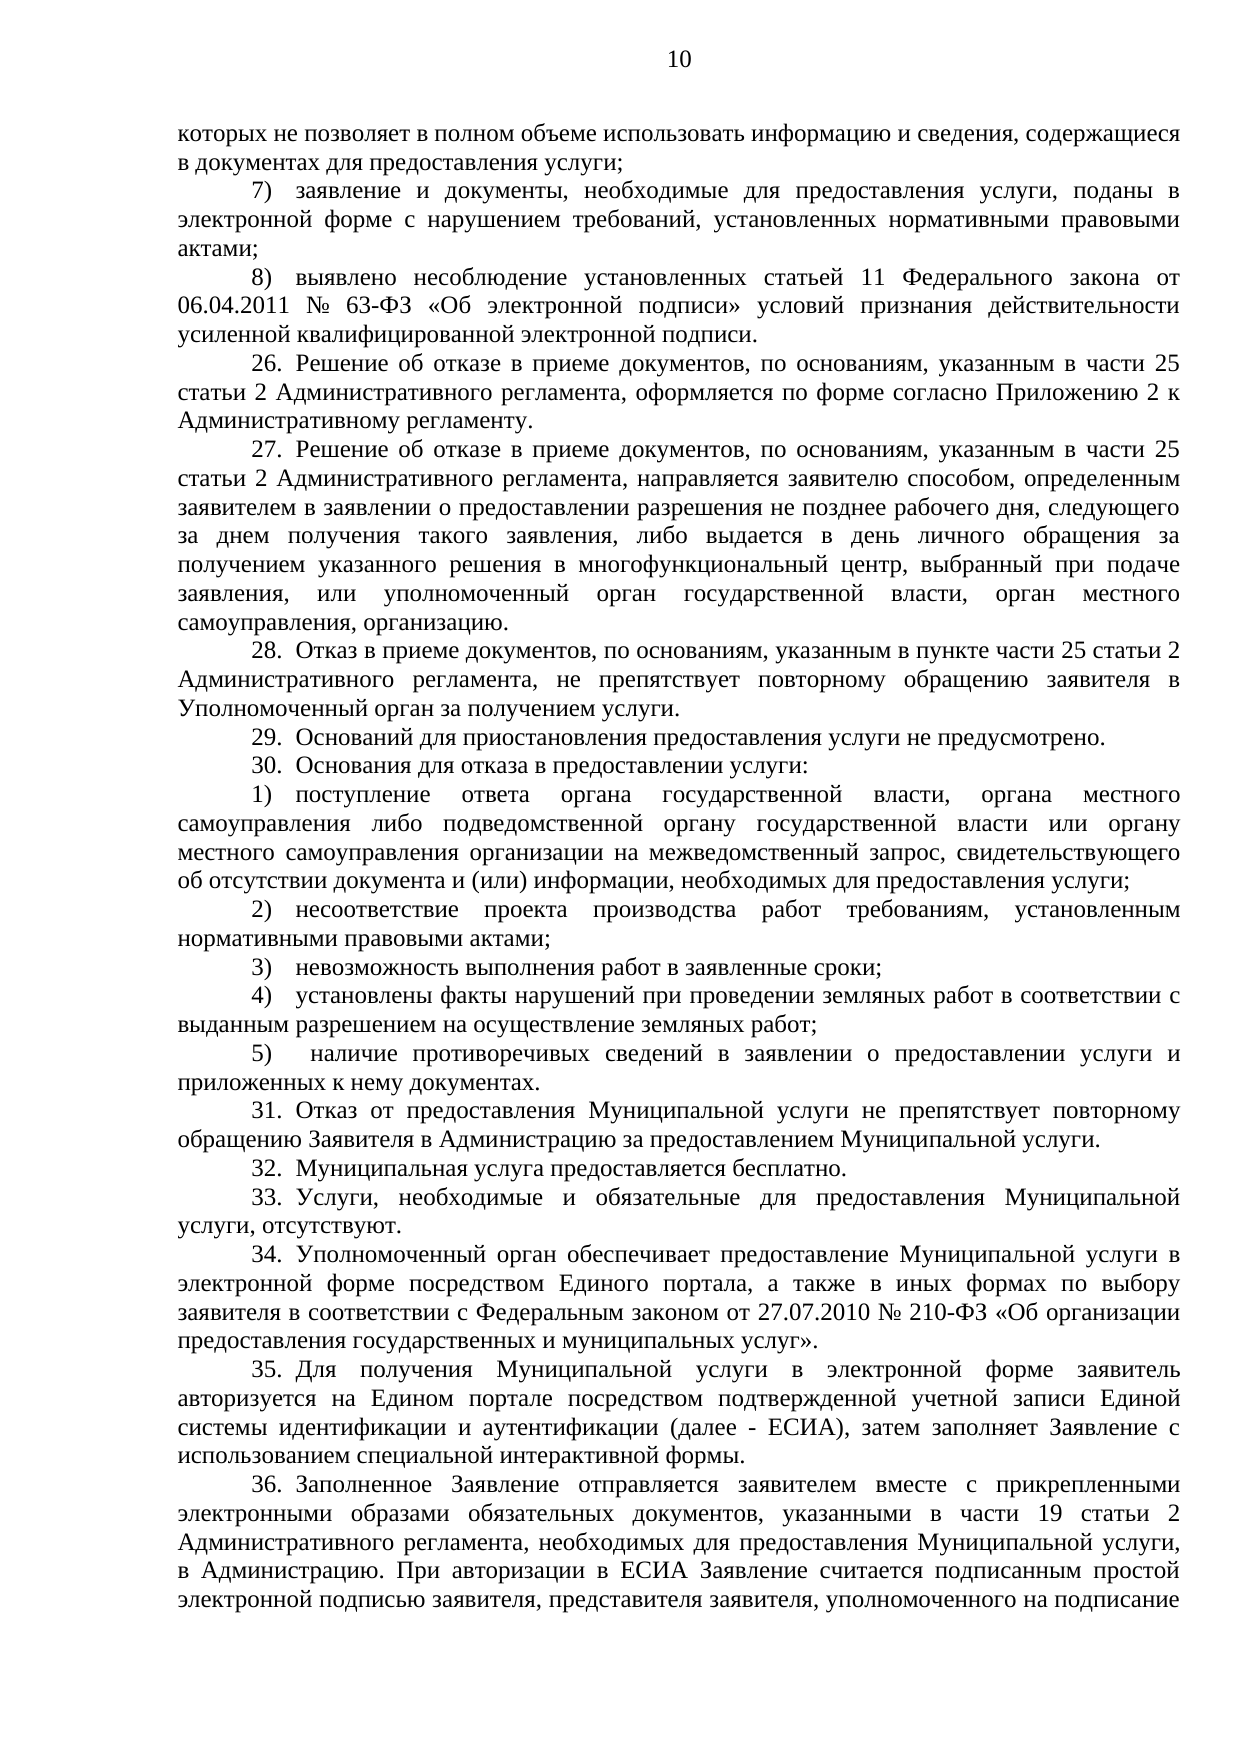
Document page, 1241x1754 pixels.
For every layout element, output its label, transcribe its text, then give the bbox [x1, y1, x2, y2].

text 33. Услуги, необходимые и обязательные для предоставления Муниципальной услуги, отсутствуют. [177, 1182, 1181, 1239]
text 5) наличие противоречивых сведений в заявлении о предоставлении услуги и приложенных к нему документах. [177, 1038, 1181, 1096]
text 31. Отказ от предоставления Муниципальной услуги не препятствует повторному обращению Заявителя в Администрацию за предоставлением Муниципальной услуги. [177, 1096, 1181, 1153]
text 35. Для получения Муниципальной услуги в электронной форме заявитель авторизуется на Едином портале посредством подтвержденной учетной записи Единой системы идентификации и аутентификации (далее - ЕСИА), затем заполняет Заявление с использованием специальной интерактивной формы. [177, 1354, 1181, 1469]
text 29. Оснований для приостановления предоставления услуги не предусмотрено. [177, 722, 1181, 751]
text 8) выявлено несоблюдение установленных статьей 11 Федерального закона от 06.04.2011 № 63-ФЗ «Об электронной подписи» условий признания действительности усиленной квалифицированной электронной подписи. [177, 262, 1181, 348]
text 28. Отказ в приеме документов, по основаниям, указанным в пункте части 25 статьи 2 Административного регламента, не препятствует повторному обращению заявителя в Уполномоченный орган за получением услуги. [177, 636, 1181, 722]
text 27. Решение об отказе в приеме документов, по основаниям, указанным в части 25 статьи 2 Административного регламента, направляется заявителю способом, определенным заявителем в заявлении о предоставлении разрешения не позднее рабочего дня, следующего за днем получения такого заявления, либо выдается в день личного обращения за получением указанного решения в многофункциональный центр, выбранный при подаче заявления, или уполномоченный орган государственной власти, орган местного самоуправления, организацию. [177, 434, 1181, 636]
text 30. Основания для отказа в предоставлении услуги: [177, 751, 1181, 779]
text 3) невозможность выполнения работ в заявленные сроки; [177, 952, 1181, 981]
text 32. Муниципальная услуга предоставляется бесплатно. [177, 1153, 1181, 1182]
text 1) поступление ответа органа государственной власти, органа местного самоуправления либо подведомственной органу государственной власти или органу местного самоуправления организации на межведомственный запрос, свидетельствующего об отсутствии документа и (или) информации, необходимых для предоставления услуги; [177, 779, 1181, 894]
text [177, 118, 1181, 176]
text 2) несоответствие проекта производства работ требованиям, установленным нормативными правовыми актами; [177, 894, 1181, 952]
text 26. Решение об отказе в приеме документов, по основаниям, указанным в части 25 статьи 2 Административного регламента, оформляется по форме согласно Приложению 2 к Административному регламенту. [177, 348, 1181, 434]
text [177, 1469, 1181, 1613]
text 7) заявление и документы, необходимые для предоставления услуги, поданы в электронной форме с нарушением требований, установленных нормативными правовыми актами; [177, 176, 1181, 262]
text 4) установлены факты нарушений при проведении земляных работ в соответствии с выданным разрешением на осуществление земляных работ; [177, 981, 1181, 1038]
text 34. Уполномоченный орган обеспечивает предоставление Муниципальной услуги в электронной форме посредством Единого портала, а также в иных формах по выбору заявителя в соответствии с Федеральным законом от 27.07.2010 № 210-ФЗ «Об организации предоставления государственных и муниципальных услуг». [177, 1239, 1181, 1354]
